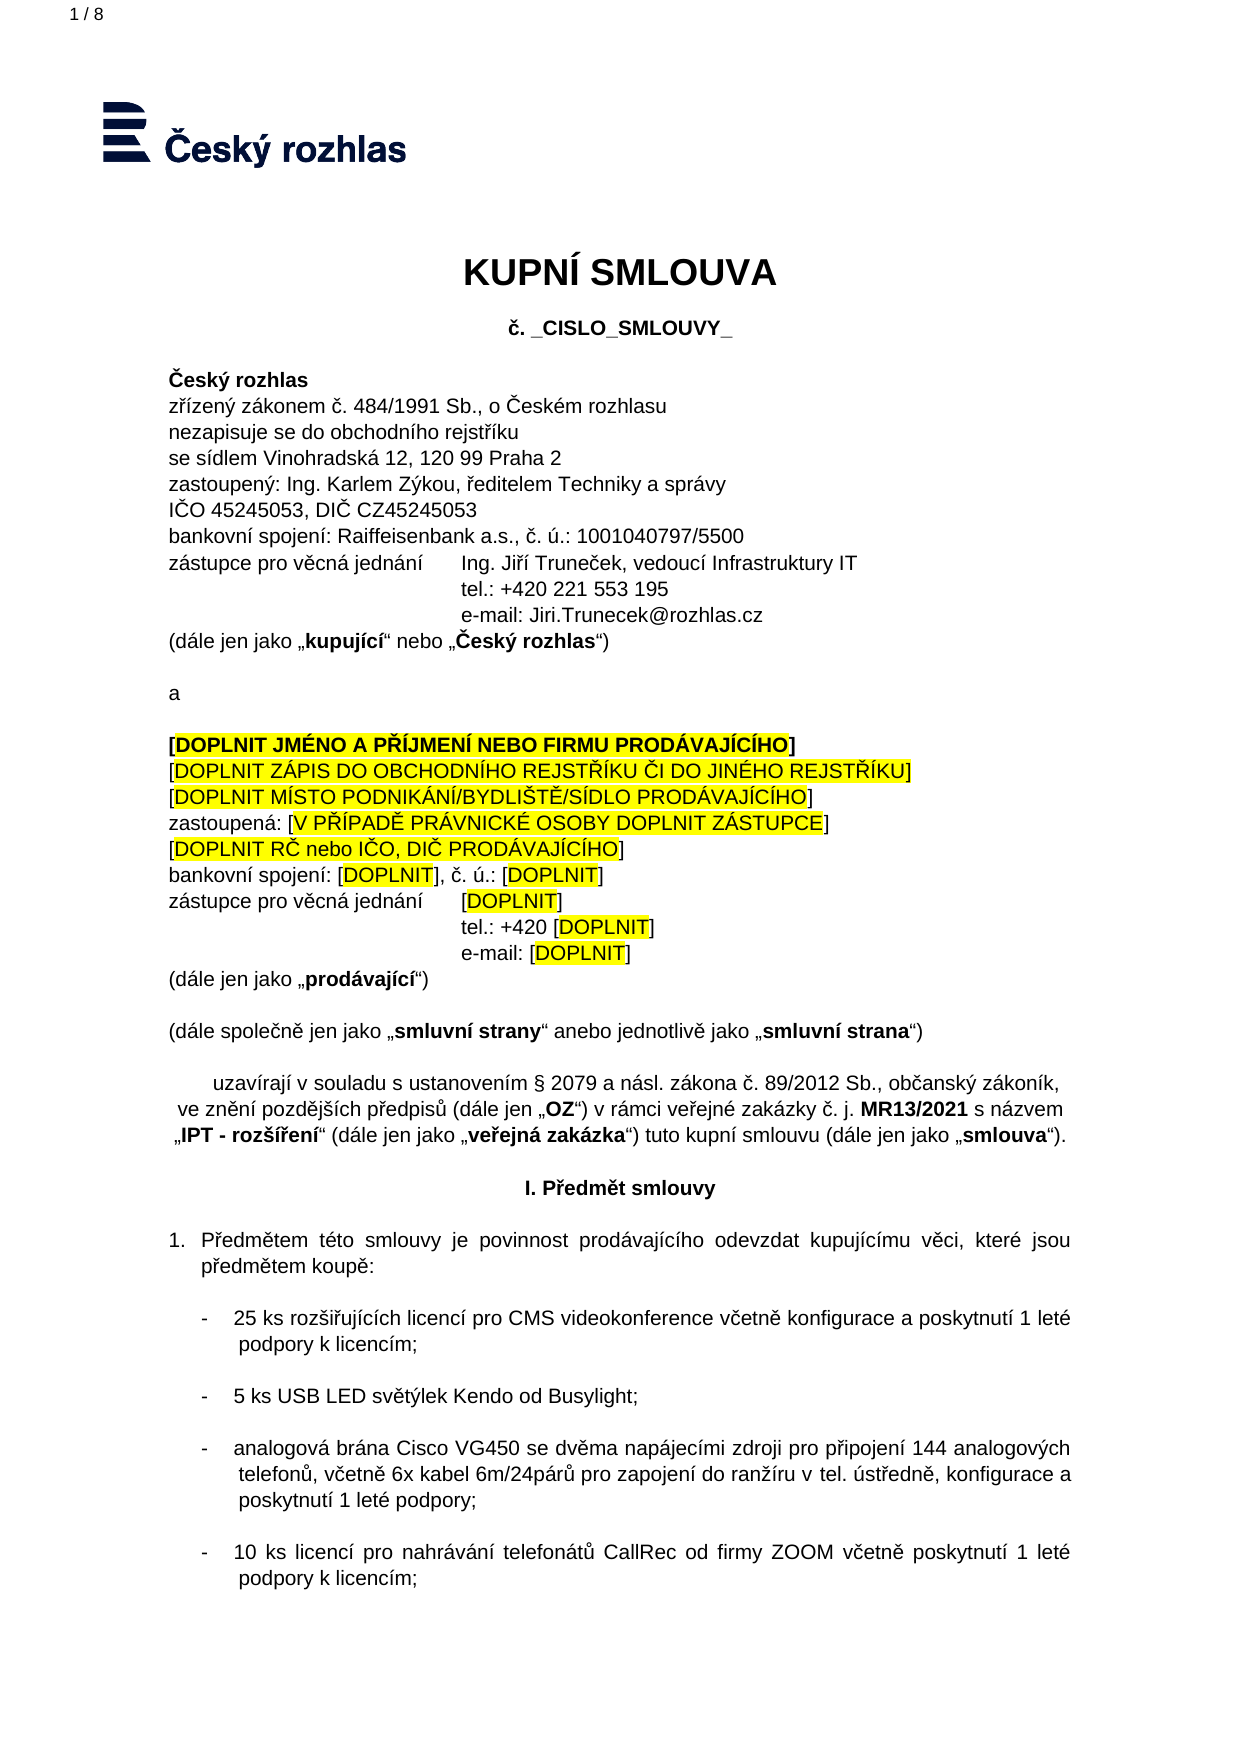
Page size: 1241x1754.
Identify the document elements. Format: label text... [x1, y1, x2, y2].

text Český rozhlas [168, 367, 1072, 393]
text [DOPLNIT RČ nebo IČO, DIČ PRODÁVAJÍCÍHO] [168, 836, 1072, 862]
text [DOPLNIT MÍSTO PODNIKÁNÍ/BYDLIŠTĚ/SÍDLO PRODÁVAJÍCÍHO] [168, 783, 1072, 809]
list 10 ks licencí pro nahrávání telefonátů CallRec od firmy ZOOM včetně poskytnutí 1 leté podpory k licencím; [201, 1539, 1072, 1591]
text bankovní spojení: Raiffeisenbank a.s., č. ú.: 1001040797/5500 [168, 523, 1072, 549]
text tel.: +420 221 553 195 [168, 575, 1072, 601]
text tel.: +420 [DOPLNIT] [168, 914, 1072, 940]
text (dále jen jako „prodávající“) [168, 966, 1072, 992]
text nezapisuje se do obchodního rejstříku [168, 419, 1072, 445]
list 5 ks USB LED světýlek Kendo od Busylight; [201, 1382, 1072, 1408]
text (dále jen jako „kupující“ nebo „Český rozhlas“) [168, 627, 1072, 653]
text e-mail: [DOPLNIT] [168, 940, 1072, 966]
text č. _CISLO_SMLOUVY_ [168, 315, 1072, 341]
picture [103, 102, 406, 168]
text zástupce pro věcná jednání [DOPLNIT] [168, 888, 1072, 914]
text (dále společně jen jako „smluvní strany“ anebo jednotlivě jako „smluvní strana“) [168, 1018, 1072, 1044]
title KUPNÍ SMLOUVA [168, 250, 1072, 294]
list analogová brána Cisco VG450 se dvěma napájecími zdroji pro připojení 144 analogových telefonů, včetně 6x kabel 6m/24párů pro zapojení do ranžíru v tel. ústředně, konfigurace a poskytnutí 1 leté podpory; [201, 1434, 1072, 1513]
text [DOPLNIT JMÉNO A PŘÍJMENÍ NEBO FIRMU PRODÁVAJÍCÍHO] [168, 731, 1072, 757]
list 25 ks rozšiřujících licencí pro CMS videokonference včetně konfigurace a poskytnutí 1 leté podpory k licencím; [201, 1304, 1072, 1356]
text [DOPLNIT ZÁPIS DO OBCHODNÍHO REJSTŘÍKU ČI DO JINÉHO REJSTŘÍKU] [168, 757, 1072, 783]
list uzavírají v souladu s ustanovením § 2079 a násl. zákona č. 89/2012 Sb., občanský zákoník, ve znění pozdějších předpisů (dále jen „OZ“) v rámci veřejné zakázky č. j. MR13/2021 s názvem „IPT - rozšíření“ (dále jen jako „veřejná zakázka“) tuto kupní smlouvu (dále jen jako „smlouva“). [168, 1070, 1072, 1148]
text zástupce pro věcná jednání Ing. Jiří Truneček, vedoucí Infrastruktury IT [168, 549, 1072, 575]
text e-mail: Jiri.Trunecek@rozhlas.cz [168, 601, 1072, 627]
subtitle Předmět smlouvy [168, 1174, 1072, 1200]
text bankovní spojení: [DOPLNIT], č. ú.: [DOPLNIT] [168, 862, 1072, 888]
text a [168, 679, 1072, 705]
text zastoupený: Ing. Karlem Zýkou, ředitelem Techniky a správy [168, 471, 1072, 497]
text IČO 45245053, DIČ CZ45245053 [168, 497, 1072, 523]
text zastoupená: [V PŘÍPADĚ PRÁVNICKÉ OSOBY DOPLNIT ZÁSTUPCE] [168, 809, 1072, 836]
list Předmětem této smlouvy je povinnost prodávajícího odevzdat kupujícímu věci, které jsou předmětem koupě: [168, 1226, 1072, 1278]
text zřízený zákonem č. 484/1991 Sb., o Českém rozhlasu [168, 393, 1072, 419]
text se sídlem Vinohradská 12, 120 99 Praha 2 [168, 445, 1072, 471]
